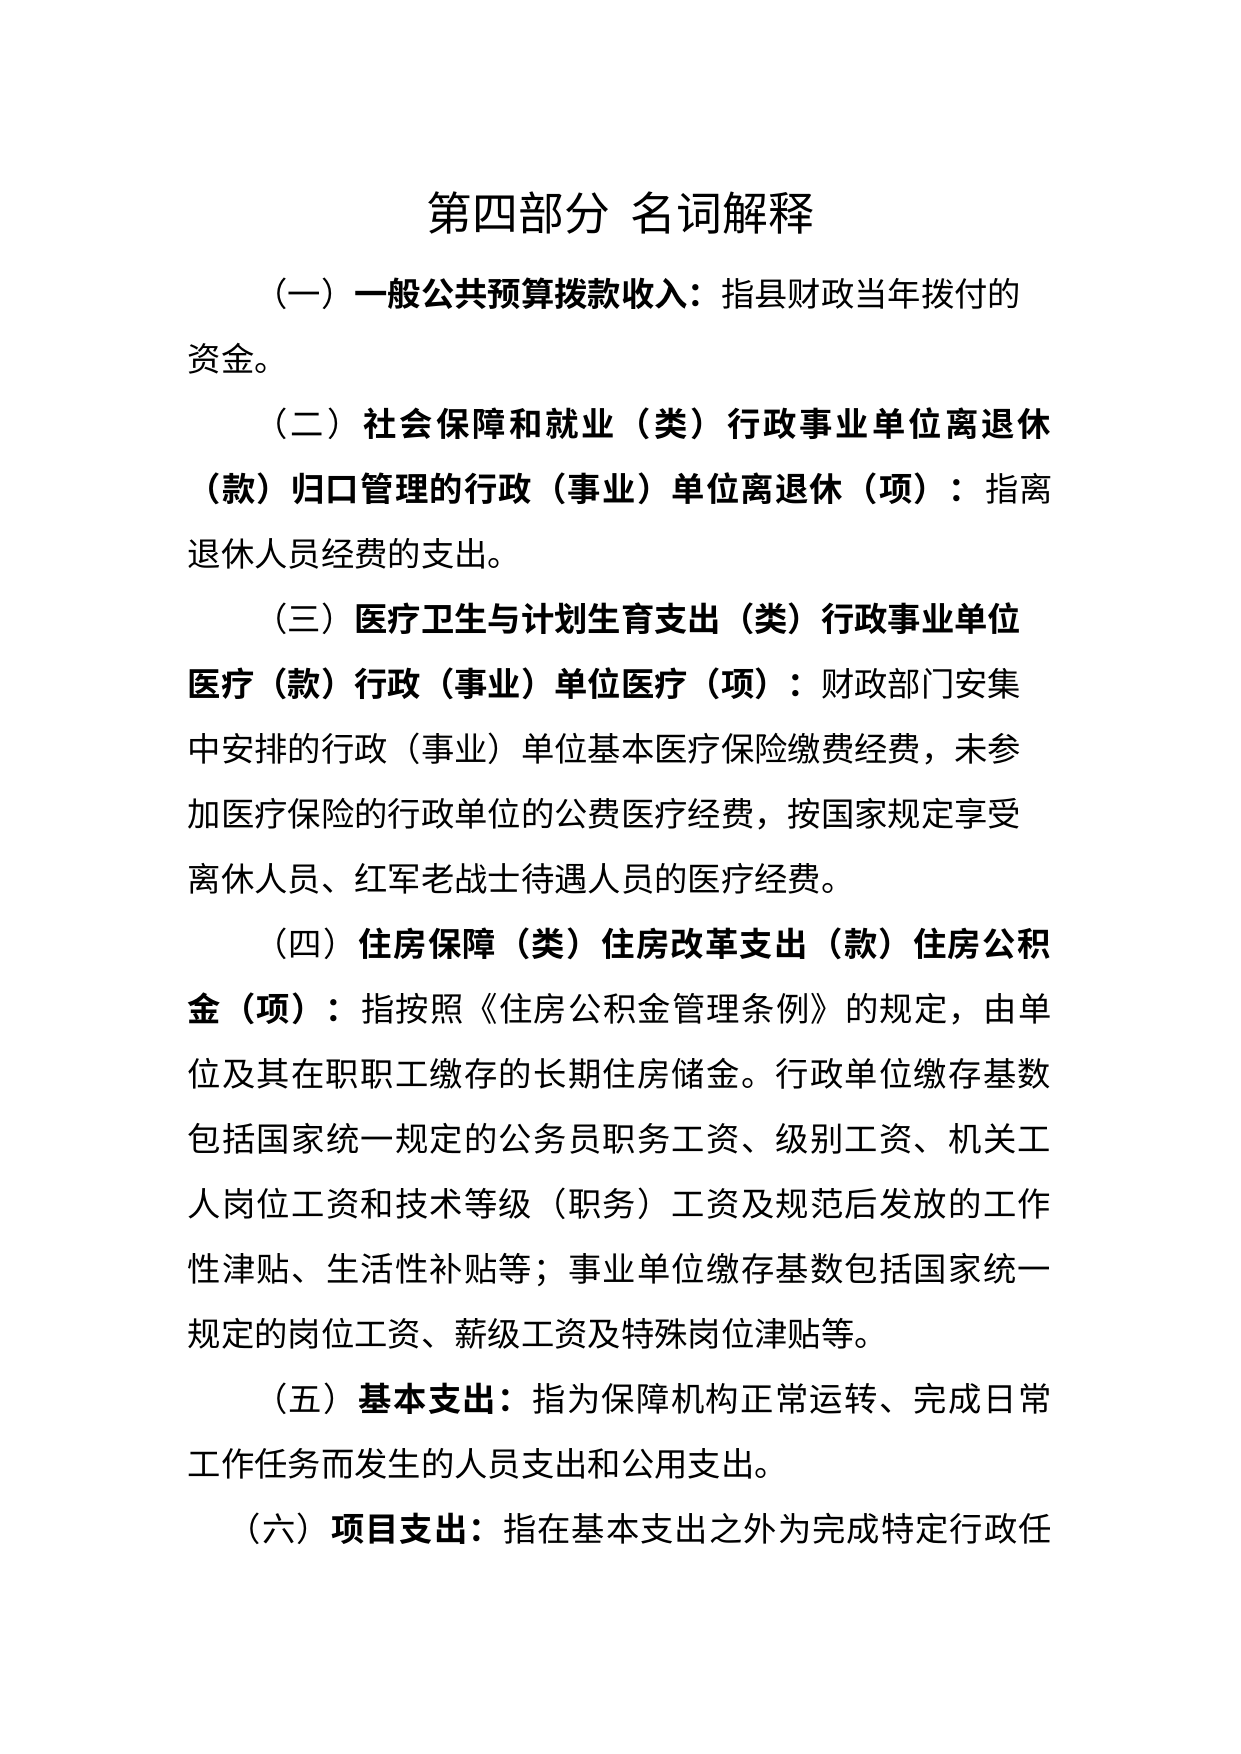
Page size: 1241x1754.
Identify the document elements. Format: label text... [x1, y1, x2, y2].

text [187, 1494, 1053, 1559]
text （二）社会保障和就业（类）行政事业单位离退休（款）归口管理的行政（事业）单位离退休（项）：指离退休人员经费的支出。 [187, 389, 1053, 584]
text （一）一般公共预算拨款收入：指县财政当年拨付的资金。 [187, 259, 1053, 389]
text （四）住房保障（类）住房改革支出（款）住房公积金（项）：指按照《住房公积金管理条例》的规定，由单位及其在职职工缴存的长期住房储金。行政单位缴存基数包括国家统一规定的公务员职务工资、级别工资、机关工人岗位工资和技术等级（职务）工资及规范后发放的工作性津贴、生活性补贴等；事业单位缴存基数包括国家统一规定的岗位工资、薪级工资及特殊岗位津贴等。 [187, 909, 1053, 1364]
text （五）基本支出：指为保障机构正常运转、完成日常工作任务而发生的人员支出和公用支出。 [187, 1364, 1053, 1494]
text 第四部分 名词解释 [187, 162, 1053, 259]
text （三）医疗卫生与计划生育支出（类）行政事业单位医疗（款）行政（事业）单位医疗（项）：财政部门安集中安排的行政（事业）单位基本医疗保险缴费经费，未参加医疗保险的行政单位的公费医疗经费，按国家规定享受离休人员、红军老战士待遇人员的医疗经费。 [187, 584, 1053, 909]
